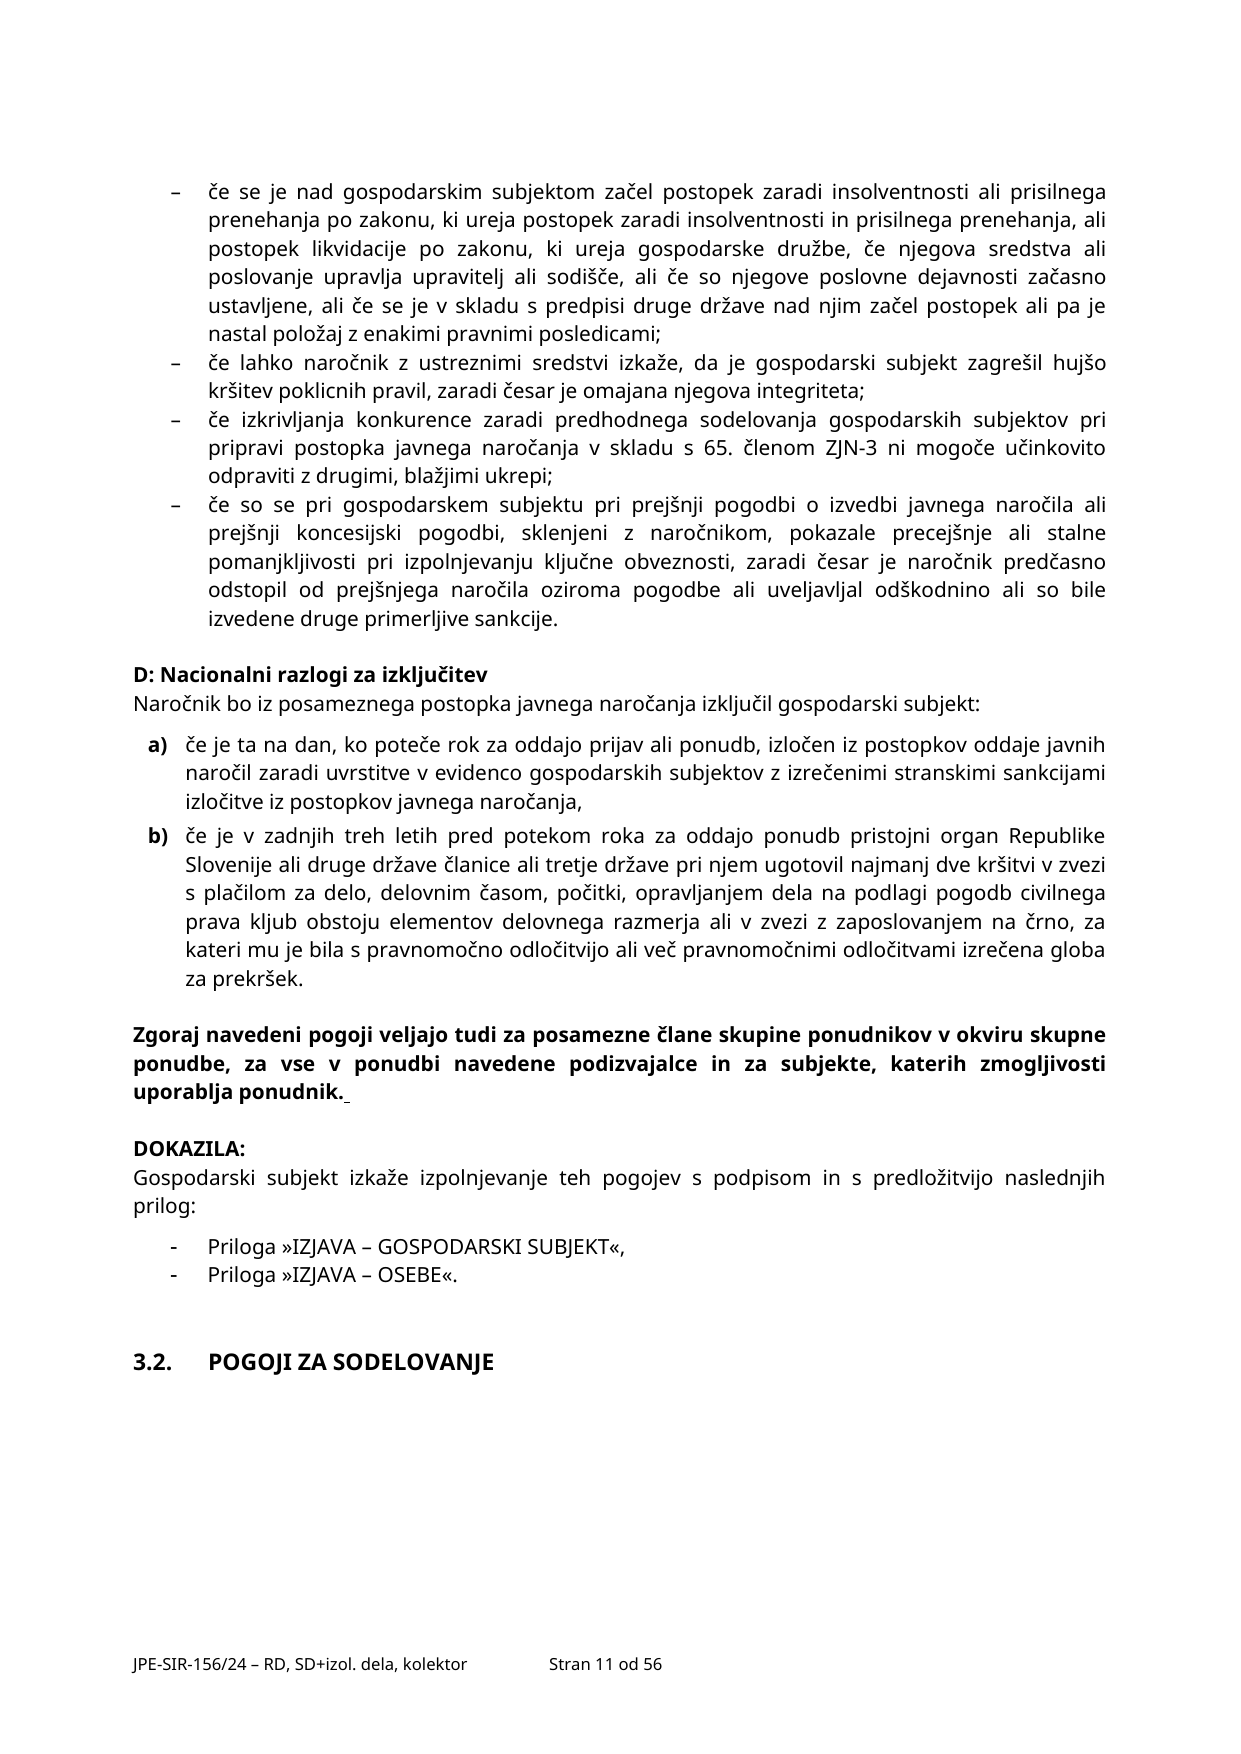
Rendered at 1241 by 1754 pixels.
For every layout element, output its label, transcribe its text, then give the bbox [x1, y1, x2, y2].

list Priloga »IZJAVA – OSEBE«. [170, 1261, 1107, 1289]
text Naročnik bo iz posameznega postopka javnega naročanja izključil gospodarski subjekt: [133, 689, 1107, 717]
list Pogoji za sodelovanje [133, 1346, 1107, 1377]
list če se je nad gospodarskim subjektom začel postopek zaradi insolventnosti ali prisilnega prenehanja po zakonu, ki ureja postopek zaradi insolventnosti in prisilnega prenehanja, ali postopek likvidacije po zakonu, ki ureja gospodarske družbe, če njegova sredstva ali poslovanje upravlja upravitelj ali sodišče, ali če so njegove poslovne dejavnosti začasno ustavljene, ali če se je v skladu s predpisi druge države nad njim začel postopek ali pa je nastal položaj z enakimi pravnimi posledicami; [170, 177, 1107, 348]
list če lahko naročnik z ustreznimi sredstvi izkaže, da je gospodarski subjekt zagrešil hujšo kršitev poklicnih pravil, zaradi česar je omajana njegova integriteta; [170, 348, 1107, 405]
text DOKAZILA: [133, 1134, 1107, 1163]
list če je v zadnjih treh letih pred potekom roka za oddajo ponudb pristojni organ Republike Slovenije ali druge države članice ali tretje države pri njem ugotovil najmanj dve kršitvi v zvezi s plačilom za delo, delovnim časom, počitki, opravljanjem dela na podlagi pogodb civilnega prava kljub obstoju elementov delovnega razmerja ali v zvezi z zaposlovanjem na črno, za kateri mu je bila s pravnomočno odločitvijo ali več pravnomočnimi odločitvami izrečena globa za prekršek. [148, 822, 1107, 992]
list če izkrivljanja konkurence zaradi predhodnega sodelovanja gospodarskih subjektov pri pripravi postopka javnega naročanja v skladu s 65. členom ZJN-3 ni mogoče učinkovito odpraviti z drugimi, blažjimi ukrepi; [170, 405, 1107, 490]
text Zgoraj navedeni pogoji veljajo tudi za posamezne člane skupine ponudnikov v okviru skupne ponudbe, za vse v ponudbi navedene podizvajalce in za subjekte, katerih zmogljivosti uporablja ponudnik. [133, 1021, 1107, 1106]
list če je ta na dan, ko poteče rok za oddajo prijav ali ponudb, izločen iz postopkov oddaje javnih naročil zaradi uvrstitve v evidenco gospodarskih subjektov z izrečenimi stranskimi sankcijami izločitve iz postopkov javnega naročanja, [148, 730, 1107, 815]
text D: Nacionalni razlogi za izključitev [133, 661, 1107, 689]
list Priloga »IZJAVA – GOSPODARSKI SUBJEKT«, [170, 1232, 1107, 1261]
text Gospodarski subjekt izkaže izpolnjevanje teh pogojev s podpisom in s predložitvijo naslednjih prilog: [133, 1163, 1107, 1220]
list če so se pri gospodarskem subjektu pri prejšnji pogodbi o izvedbi javnega naročila ali prejšnji koncesijski pogodbi, sklenjeni z naročnikom, pokazale precejšnje ali stalne pomanjkljivosti pri izpolnjevanju ključne obveznosti, zaradi česar je naročnik predčasno odstopil od prejšnjega naročila oziroma pogodbe ali uveljavljal odškodnino ali so bile izvedene druge primerljive sankcije. [170, 490, 1107, 632]
